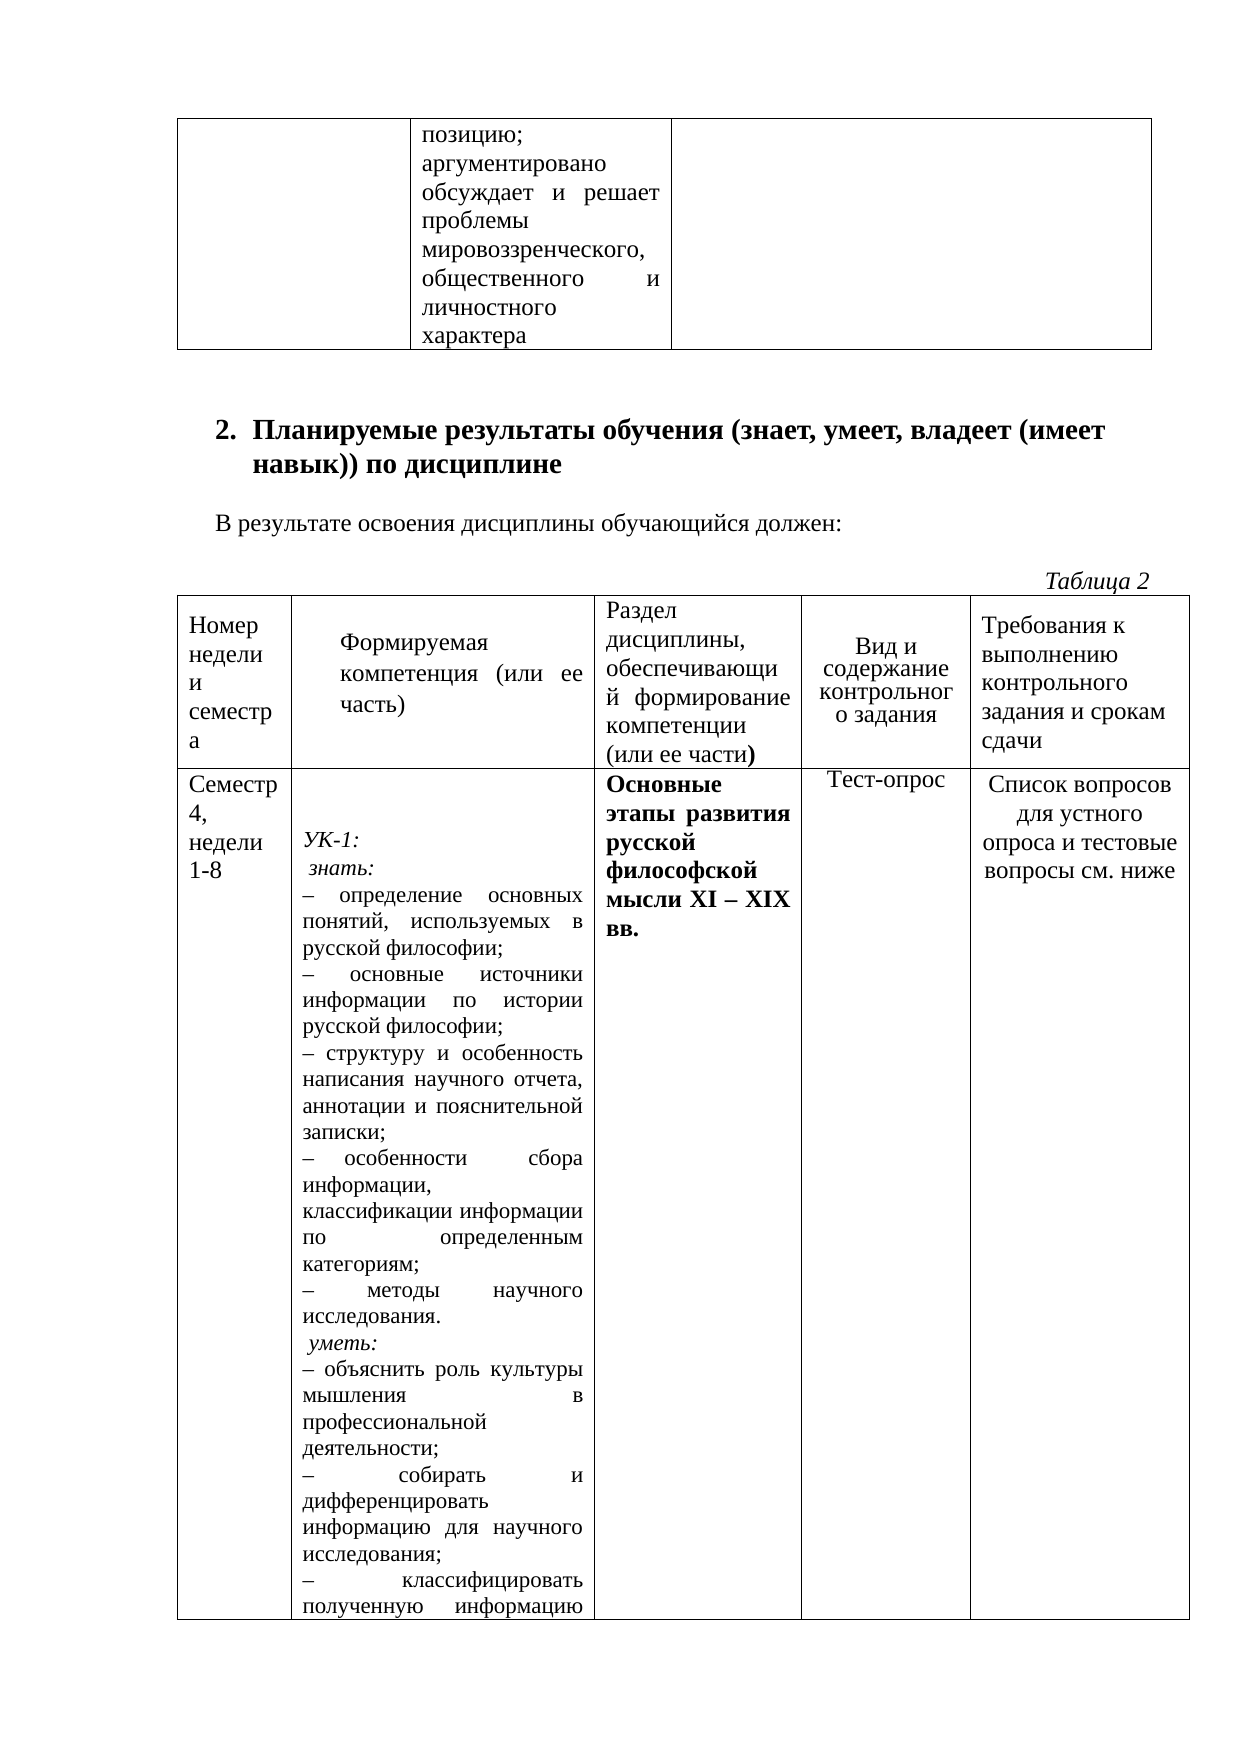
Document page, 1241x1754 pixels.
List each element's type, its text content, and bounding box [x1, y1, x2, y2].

list Планируемые результаты обучения (знает, умеет, владеет (имеет навык)) по дисциплине [215, 412, 1152, 479]
table_header Вид и содержание контрольного задания [802, 596, 970, 768]
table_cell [595, 769, 801, 1619]
subtitle Таблица 2 [290, 566, 1152, 594]
table_header Номер недели и семестра [178, 596, 291, 768]
table_cell Тест-опрос [802, 769, 970, 1619]
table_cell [971, 769, 1189, 1619]
table_header Формируемая компетенция (или ее часть) [292, 596, 594, 768]
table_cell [411, 119, 671, 349]
text В результате освоения дисциплины обучающийся должен: [215, 508, 1152, 537]
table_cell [672, 119, 1151, 349]
table_header Раздел дисциплины, обеспечивающий формирование компетенции (или ее части) [595, 596, 801, 768]
table_header Требования к выполнению контрольного задания и срокам сдачи [971, 596, 1189, 768]
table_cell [178, 769, 291, 1619]
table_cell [178, 119, 410, 349]
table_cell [292, 769, 594, 1619]
